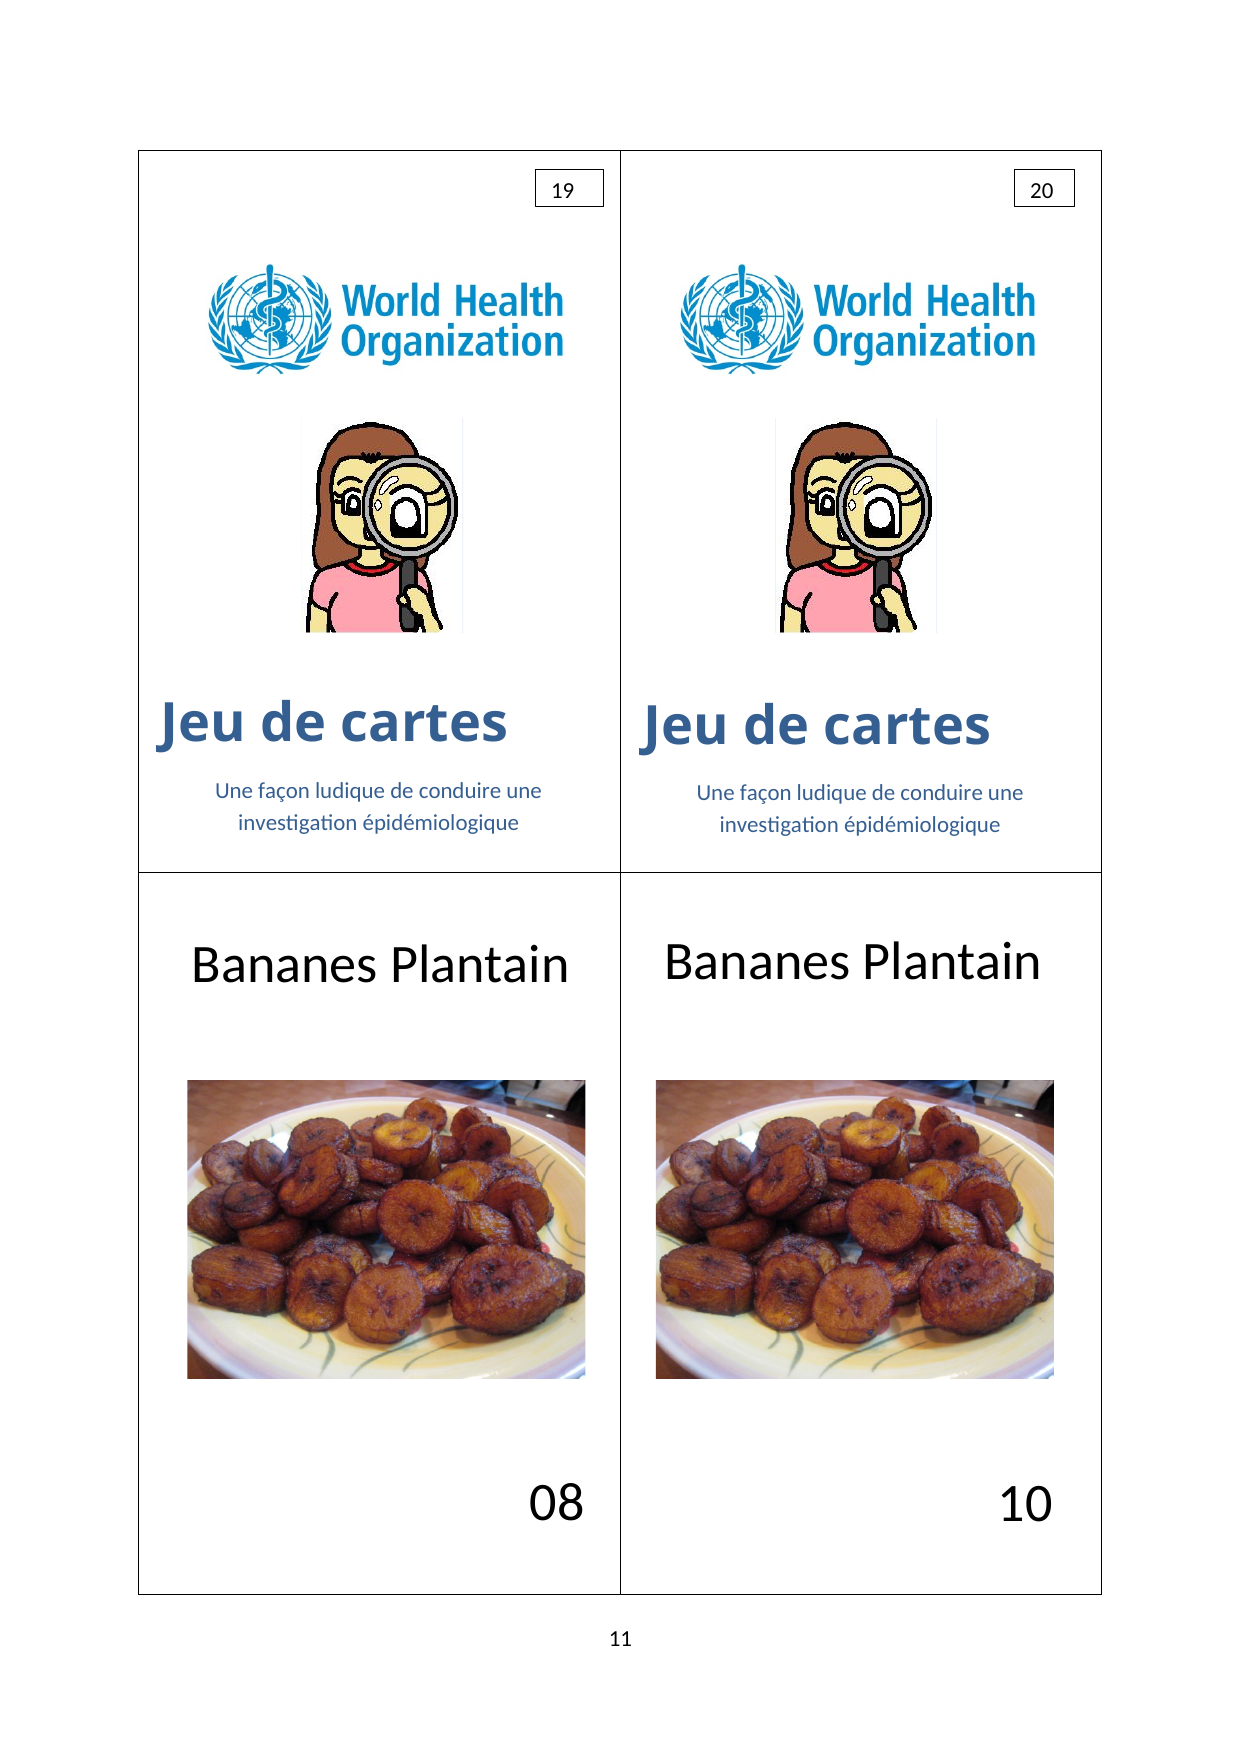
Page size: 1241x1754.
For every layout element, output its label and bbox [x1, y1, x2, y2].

picture [678, 263, 1036, 376]
table_cell [139, 873, 620, 1594]
table_cell [621, 873, 1101, 1594]
table_cell [139, 151, 620, 872]
picture [655, 1080, 1054, 1379]
picture [206, 263, 564, 376]
table_cell [621, 151, 1101, 872]
picture [187, 1080, 586, 1379]
